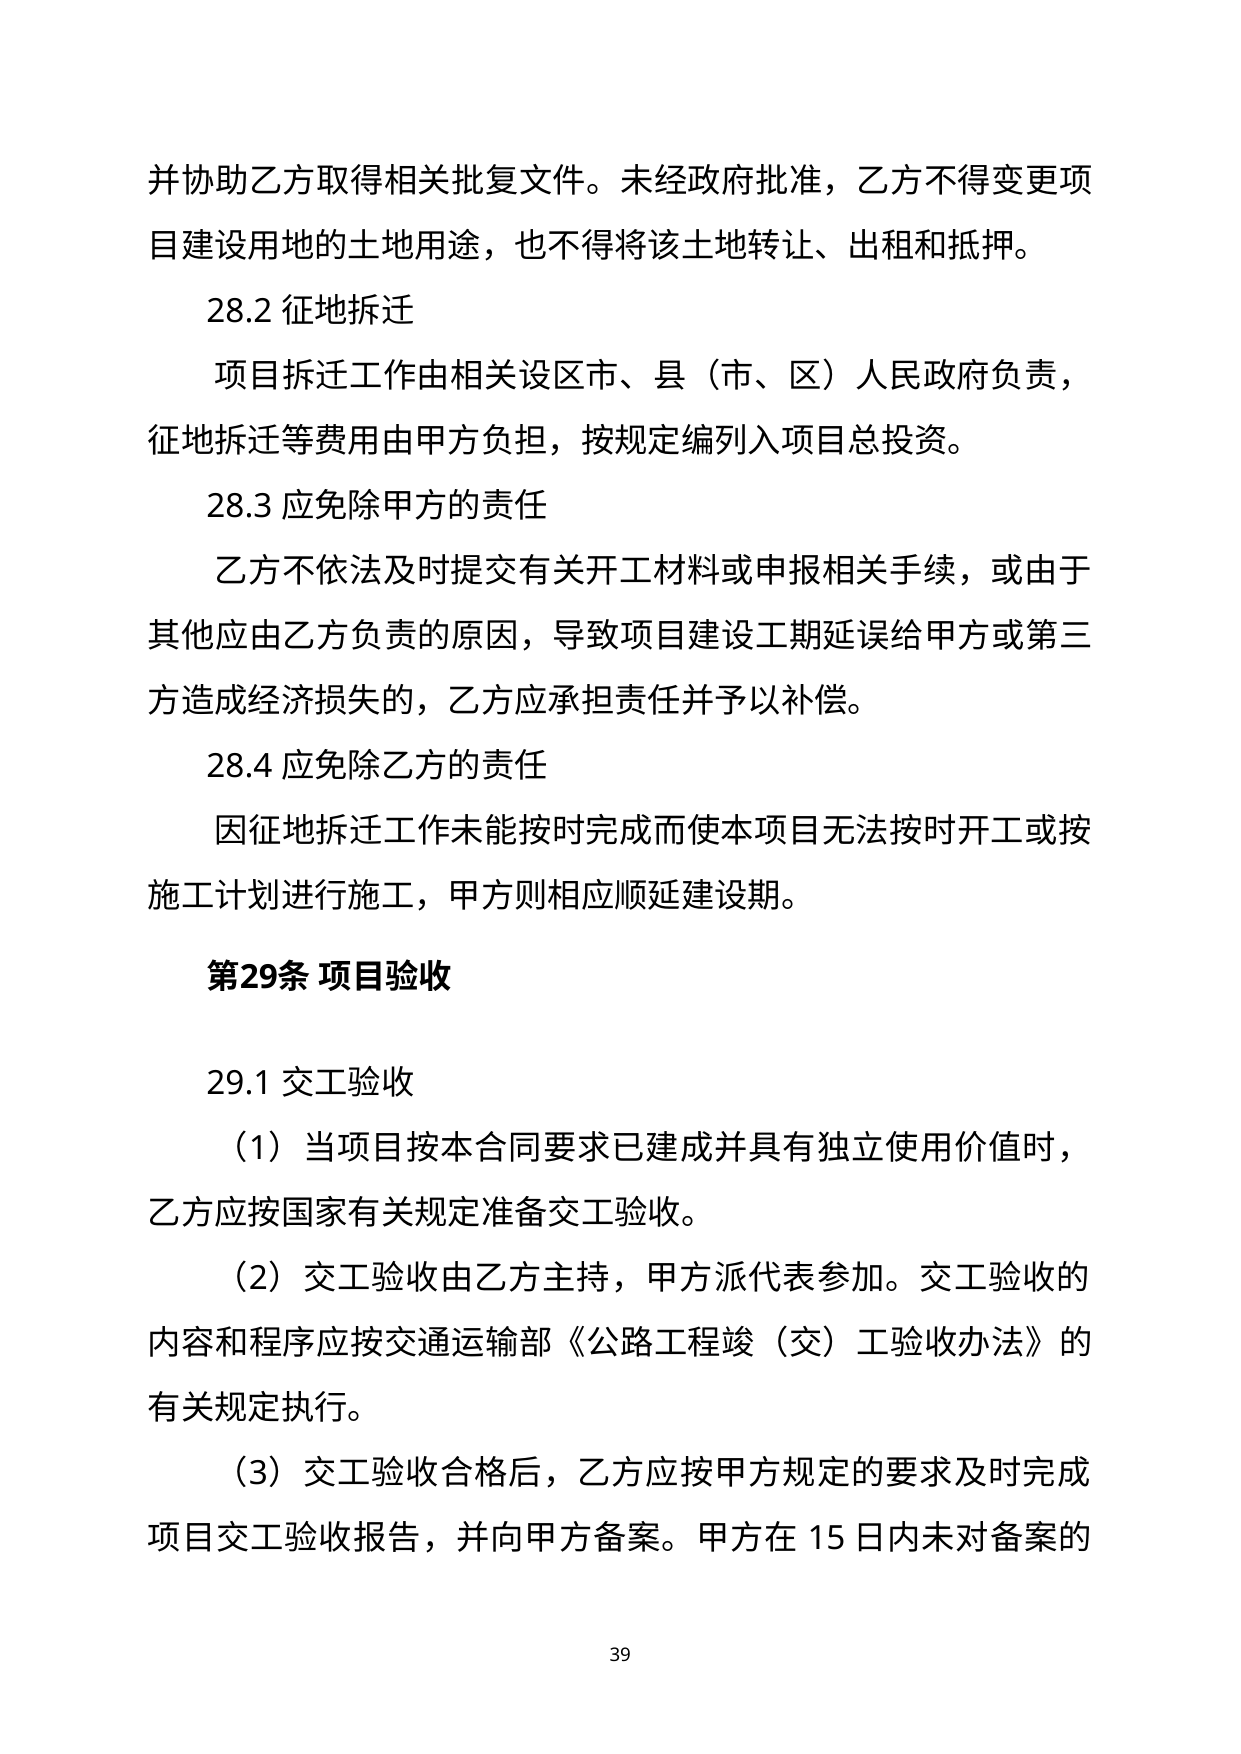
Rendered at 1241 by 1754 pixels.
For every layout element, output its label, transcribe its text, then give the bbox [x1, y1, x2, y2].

text 交工验收 [148, 1047, 1092, 1112]
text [148, 146, 1092, 276]
text 应免除甲方的责任 [148, 471, 1092, 536]
text 项目验收 [148, 942, 1092, 1007]
text 乙方不依法及时提交有关开工材料或申报相关手续，或由于其他应由乙方负责的原因，导致项目建设工期延误给甲方或第三方造成经济损失的，乙方应承担责任并予以补偿。 [148, 536, 1092, 731]
text （2）交工验收由乙方主持，甲方派代表参加。交工验收的内容和程序应按交通运输部《公路工程竣（交）工验收办法》的有关规定执行。 [148, 1242, 1092, 1437]
text 因征地拆迁工作未能按时完成而使本项目无法按时开工或按施工计划进行施工，甲方则相应顺延建设期。 [148, 796, 1092, 926]
text 项目拆迁工作由相关设区市、县（市、区）人民政府负责，征地拆迁等费用由甲方负担，按规定编列入项目总投资。 [148, 341, 1092, 471]
text （1）当项目按本合同要求已建成并具有独立使用价值时，乙方应按国家有关规定准备交工验收。 [148, 1112, 1092, 1242]
text 应免除乙方的责任 [148, 731, 1092, 796]
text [148, 1437, 1092, 1567]
text 征地拆迁 [148, 276, 1092, 341]
